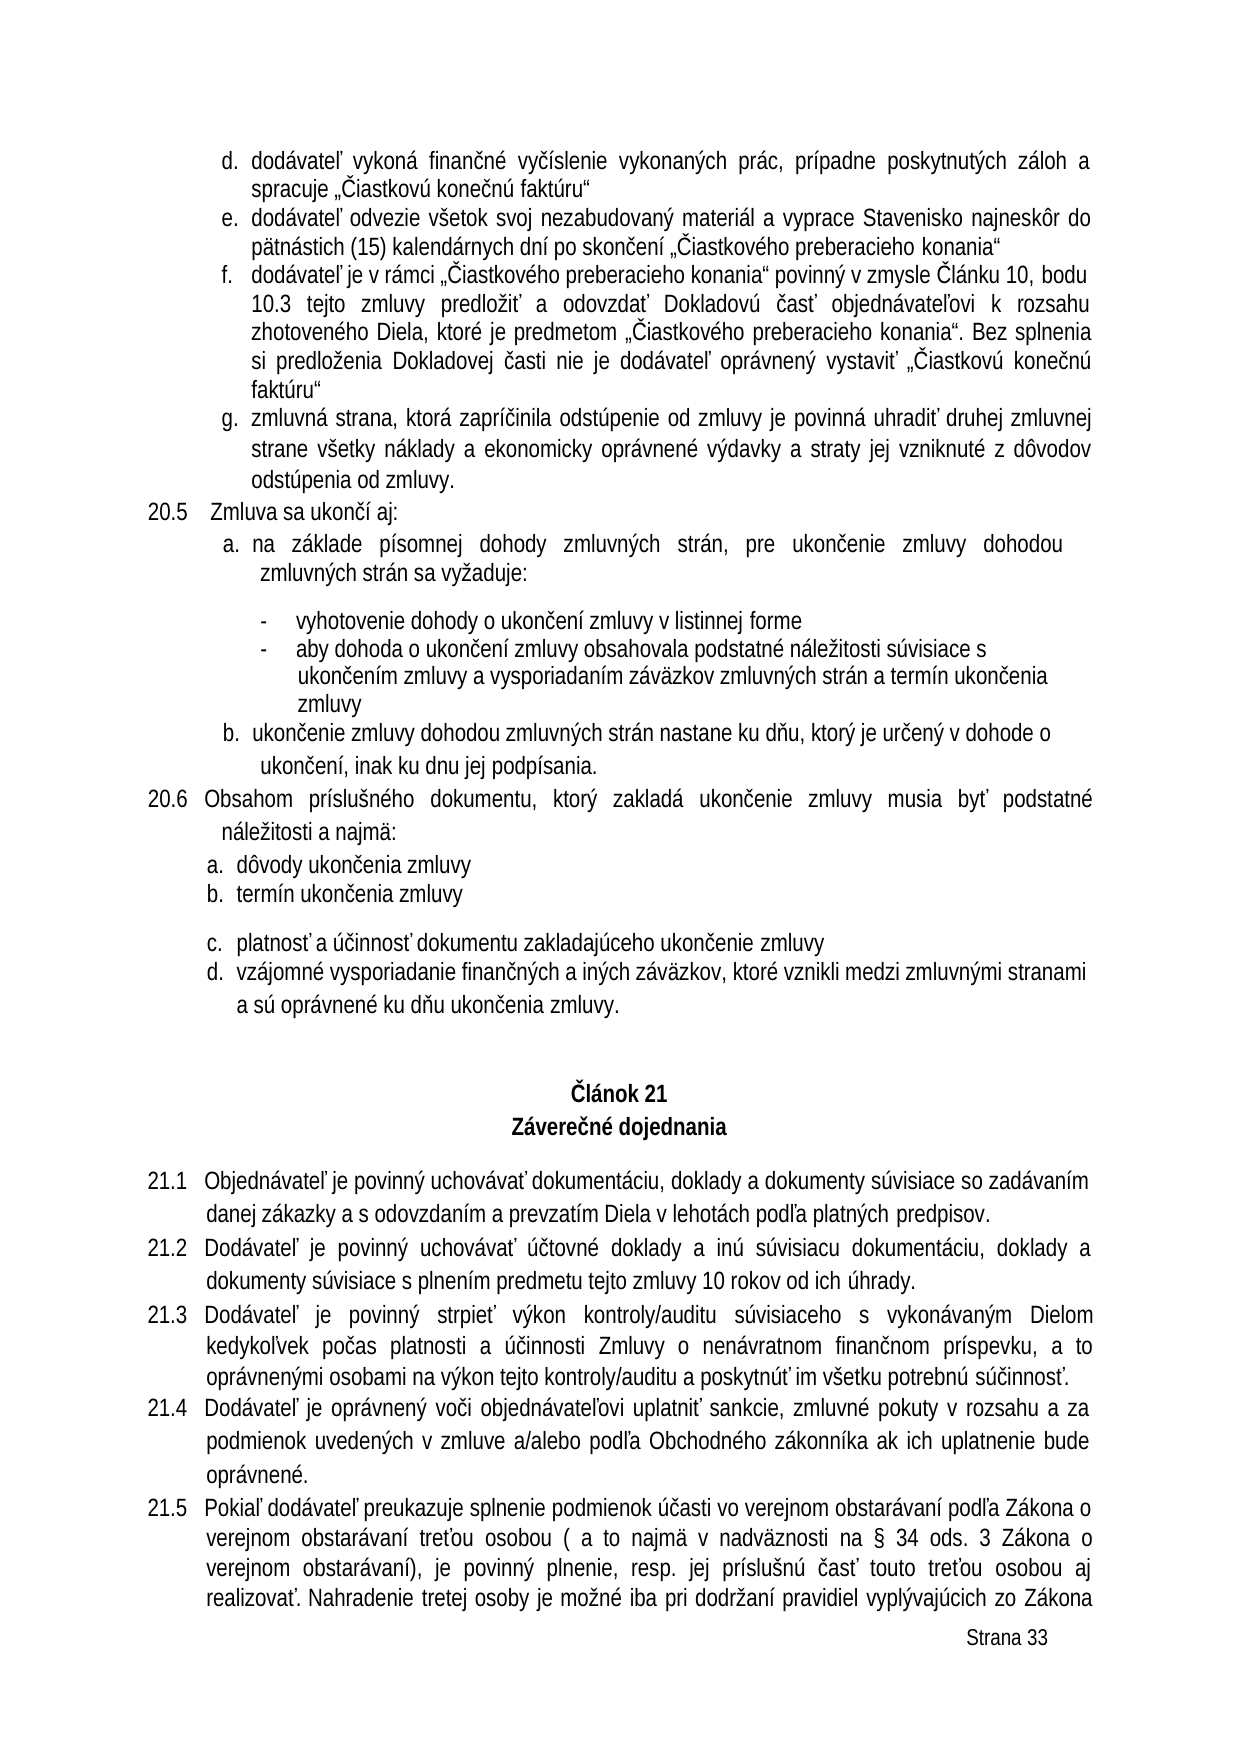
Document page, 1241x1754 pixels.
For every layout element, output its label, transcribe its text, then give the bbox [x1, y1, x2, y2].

list zmluvná strana, ktorá zapríčinila odstúpenie od zmluvy je povinná uhradiť druhej zmluvnej strane všetky náklady a ekonomicky oprávnené výdavky a straty jej vzniknuté z dôvodov odstúpenia od zmluvy. [221, 403, 1093, 494]
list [147, 1493, 1093, 1612]
list ukončenie zmluvy dohodou zmluvných strán nastane ku dňu, ktorý je určený v dohode o ukončení, inak ku dnu jej podpísania. [223, 717, 1053, 779]
list Dodávateľ je povinný uchovávať účtovné doklady a inú súvisiacu dokumentáciu, doklady a dokumenty súvisiace s plnením predmetu tejto zmluvy 10 rokov od ich úhrady. [147, 1233, 1093, 1295]
list na základe písomnej dohody zmluvných strán, pre ukončenie zmluvy dohodou zmluvných strán sa vyžaduje: [223, 529, 1065, 586]
list dodávateľ vykoná finančné vyčíslenie vykonaných prác, prípadne poskytnutých záloh a spracuje „Čiastkovú konečnú faktúru“ [221, 146, 1091, 203]
list vzájomné vysporiadanie finančných a iných záväzkov, ktoré vznikli medzi zmluvnými stranami a sú oprávnené ku dňu ukončenia zmluvy. [207, 957, 1088, 1019]
list termín ukončenia zmluvy [207, 879, 1117, 907]
subtitle Článok 21 Záverečné dojednania [511, 1079, 728, 1141]
list platnosť a účinnosť dokumentu zakladajúceho ukončenie zmluvy [207, 928, 1117, 957]
list dodávateľ je v rámci „Čiastkového preberacieho konania“ povinný v zmysle Článku 10, bodu [221, 260, 1117, 289]
list dôvody ukončenia zmluvy [207, 850, 1117, 879]
list Obsahom príslušného dokumentu, ktorý zakladá ukončenie zmluvy musia byť podstatné náležitosti a najmä: [148, 784, 1093, 846]
list Dodávateľ je oprávnený voči objednávateľovi uplatniť sankcie, zmluvné pokuty v rozsahu a za podmienok uvedených v zmluve a/alebo podľa Obchodného zákonníka ak ich uplatnenie bude oprávnené. [147, 1393, 1091, 1488]
text 10.3 tejto zmluvy predložiť a odovzdať Dokladovú časť objednávateľovi k rozsahu zhotoveného Diela, ktoré je predmetom „Čiastkového preberacieho konania“. Bez splnenia si predloženia Dokladovej časti nie je dodávateľ oprávnený vystaviť „Čiastkovú konečnú faktúru“ [251, 289, 1091, 403]
list aby dohoda o ukončení zmluvy obsahovala podstatné náležitosti súvisiace s ukončením zmluvy a vysporiadaním záväzkov zmluvných strán a termín ukončenia zmluvy [260, 635, 1049, 717]
list dodávateľ odvezie všetok svoj nezabudovaný materiál a vyprace Stavenisko najneskôr do pätnástich (15) kalendárnych dní po skončení „Čiastkového preberacieho konania“ [221, 203, 1093, 260]
list Dodávateľ je povinný strpieť výkon kontroly/auditu súvisiaceho s vykonávaným Dielom kedykoľvek počas platnosti a účinnosti Zmluvy o nenávratnom finančnom príspevku, a to oprávnenými osobami na výkon tejto kontroly/auditu a poskytnúť im všetku potrebnú súčinnosť. [147, 1300, 1093, 1391]
list Objednávateľ je povinný uchovávať dokumentáciu, doklady a dokumenty súvisiace so zadávaním danej zákazky a s odovzdaním a prevzatím Diela v lehotách podľa platných predpisov. [147, 1166, 1091, 1228]
list vyhotovenie dohody o ukončení zmluvy v listinnej forme [260, 607, 1117, 635]
list Zmluva sa ukončí aj: [148, 496, 1117, 525]
